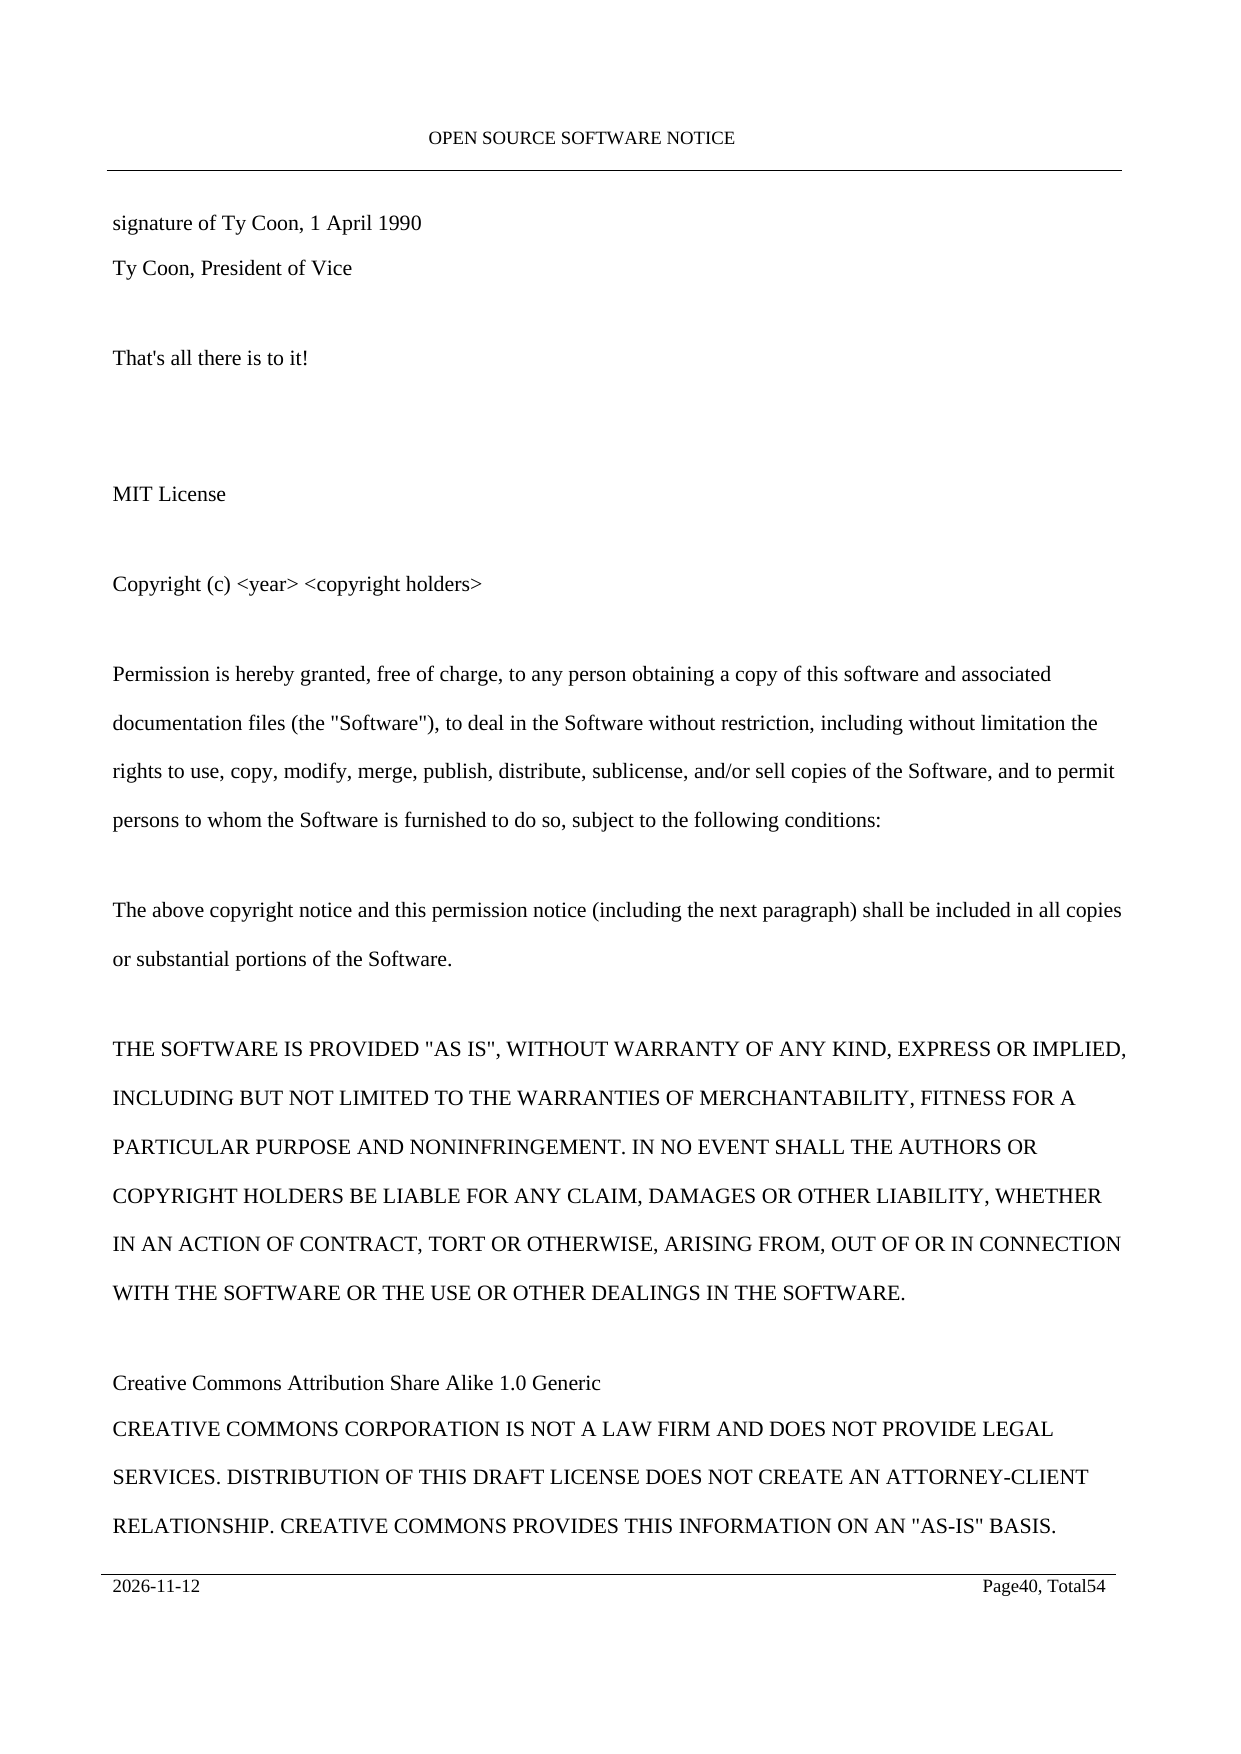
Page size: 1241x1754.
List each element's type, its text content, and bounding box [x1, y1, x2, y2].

text Creative Commons Attribution Share Alike 1.0 Generic [112, 1367, 1128, 1399]
text Copyright (c) <year> <copyright holders> [112, 567, 1128, 600]
text Ty Coon, President of Vice [112, 251, 1128, 284]
text Permission is hereby granted, free of charge, to any person obtaining a copy of this software and associated documentation files (the "Software"), to deal in the Software without restriction, including without limitation the rights to use, copy, modify, merge, publish, distribute, sublicense, and/or sell copies of the Software, and to permit persons to whom the Software is furnished to do so, subject to the following conditions: [112, 657, 1128, 836]
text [112, 1412, 1128, 1542]
text That's all there is to it! [112, 342, 1128, 374]
text The above copyright notice and this permission notice (including the next paragraph) shall be included in all copies or substantial portions of the Software. [112, 894, 1128, 975]
text MIT License [112, 477, 1128, 509]
text THE SOFTWARE IS PROVIDED "AS IS", WITHOUT WARRANTY OF ANY KIND, EXPRESS OR IMPLIED, INCLUDING BUT NOT LIMITED TO THE WARRANTIES OF MERCHANTABILITY, FITNESS FOR A PARTICULAR PURPOSE AND NONINFRINGEMENT. IN NO EVENT SHALL THE AUTHORS OR COPYRIGHT HOLDERS BE LIABLE FOR ANY CLAIM, DAMAGES OR OTHER LIABILITY, WHETHER IN AN ACTION OF CONTRACT, TORT OR OTHERWISE, ARISING FROM, OUT OF OR IN CONNECTION WITH THE SOFTWARE OR THE USE OR OTHER DEALINGS IN THE SOFTWARE. [112, 1033, 1128, 1309]
text signature of Ty Coon, 1 April 1990 [112, 206, 1128, 239]
